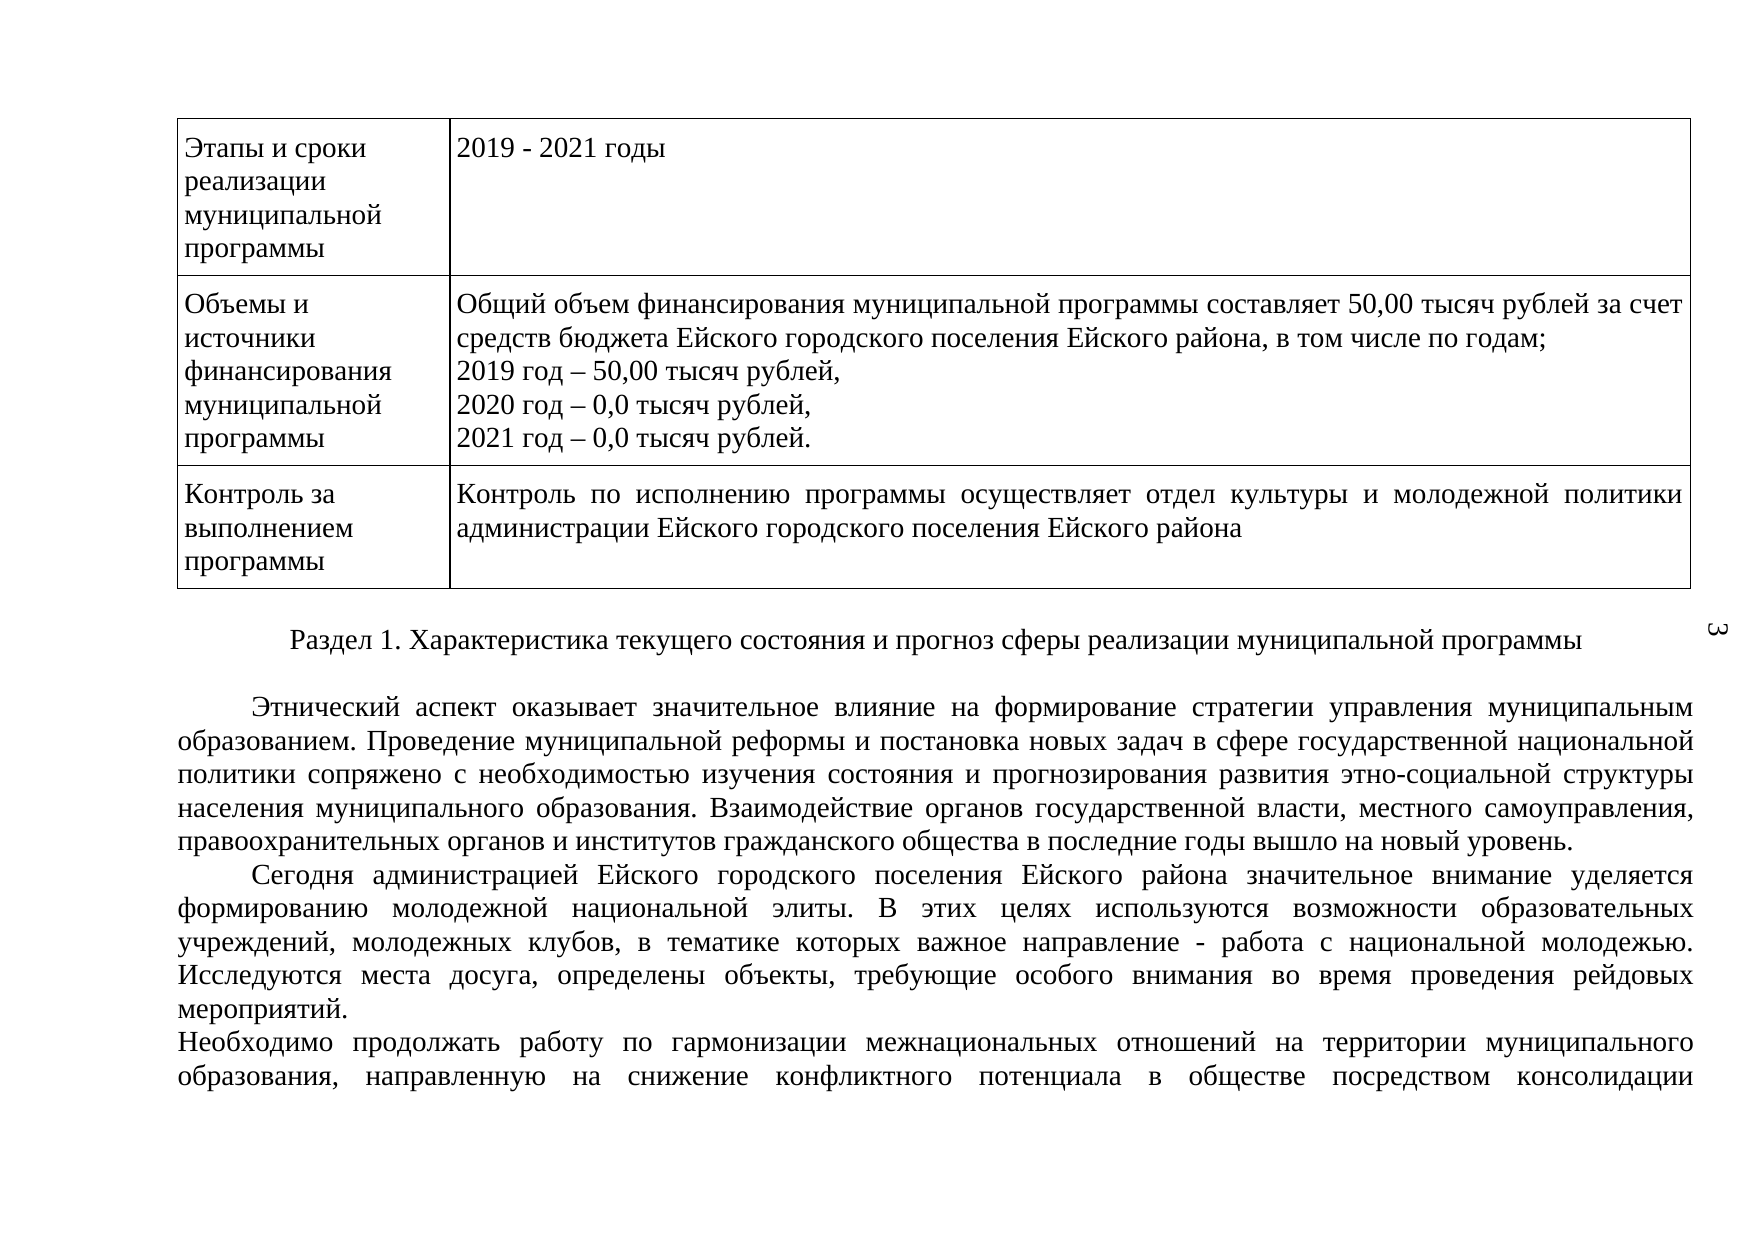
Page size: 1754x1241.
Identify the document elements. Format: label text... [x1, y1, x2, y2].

text Этнический аспект оказывает значительное влияние на формирование стратегии управления муниципальным образованием. Проведение муниципальной реформы и постановка новых задач в сфере государственной национальной политики сопряжено с необходимостью изучения состояния и прогнозирования развития этно-социальной структуры населения муниципального образования. Взаимодействие органов государственной власти, местного самоуправления, правоохранительных органов и институтов гражданского общества в последние годы вышло на новый уровень. [177, 689, 1695, 857]
table_cell Этапы и сроки реализации муниципальной программы [178, 119, 449, 274]
table_cell Контроль за выполнением программы [178, 466, 449, 587]
text Раздел 1. Характеристика текущего состояния и прогноз сферы реализации муниципальной программы [177, 622, 1695, 656]
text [177, 1024, 1695, 1092]
table_cell Общий объем финансирования муниципальной программы составляет 50,00 тысяч рублей за счет средств бюджета Ейского городского поселения Ейского района, в том числе по годам; 2019 год – 50,00 тысяч рублей, 2020 год – 0,0 тысяч рублей, 2021 год – 0,0 тысяч рублей. [451, 276, 1690, 464]
table_cell Объемы и источники финансирования муниципальной программы [178, 276, 449, 464]
table_cell 2019 - 2021 годы [451, 119, 1690, 274]
text Сегодня администрацией Ейского городского поселения Ейского района значительное внимание уделяется формированию молодежной национальной элиты. В этих целях используются возможности образовательных учреждений, молодежных клубов, в тематике которых важное направление - работа с национальной молодежью. Исследуются места досуга, определены объекты, требующие особого внимания во время проведения рейдовых мероприятий. [177, 857, 1695, 1024]
table_cell Контроль по исполнению программы осуществляет отдел культуры и молодежной политики администрации Ейского городского поселения Ейского района [451, 466, 1690, 587]
